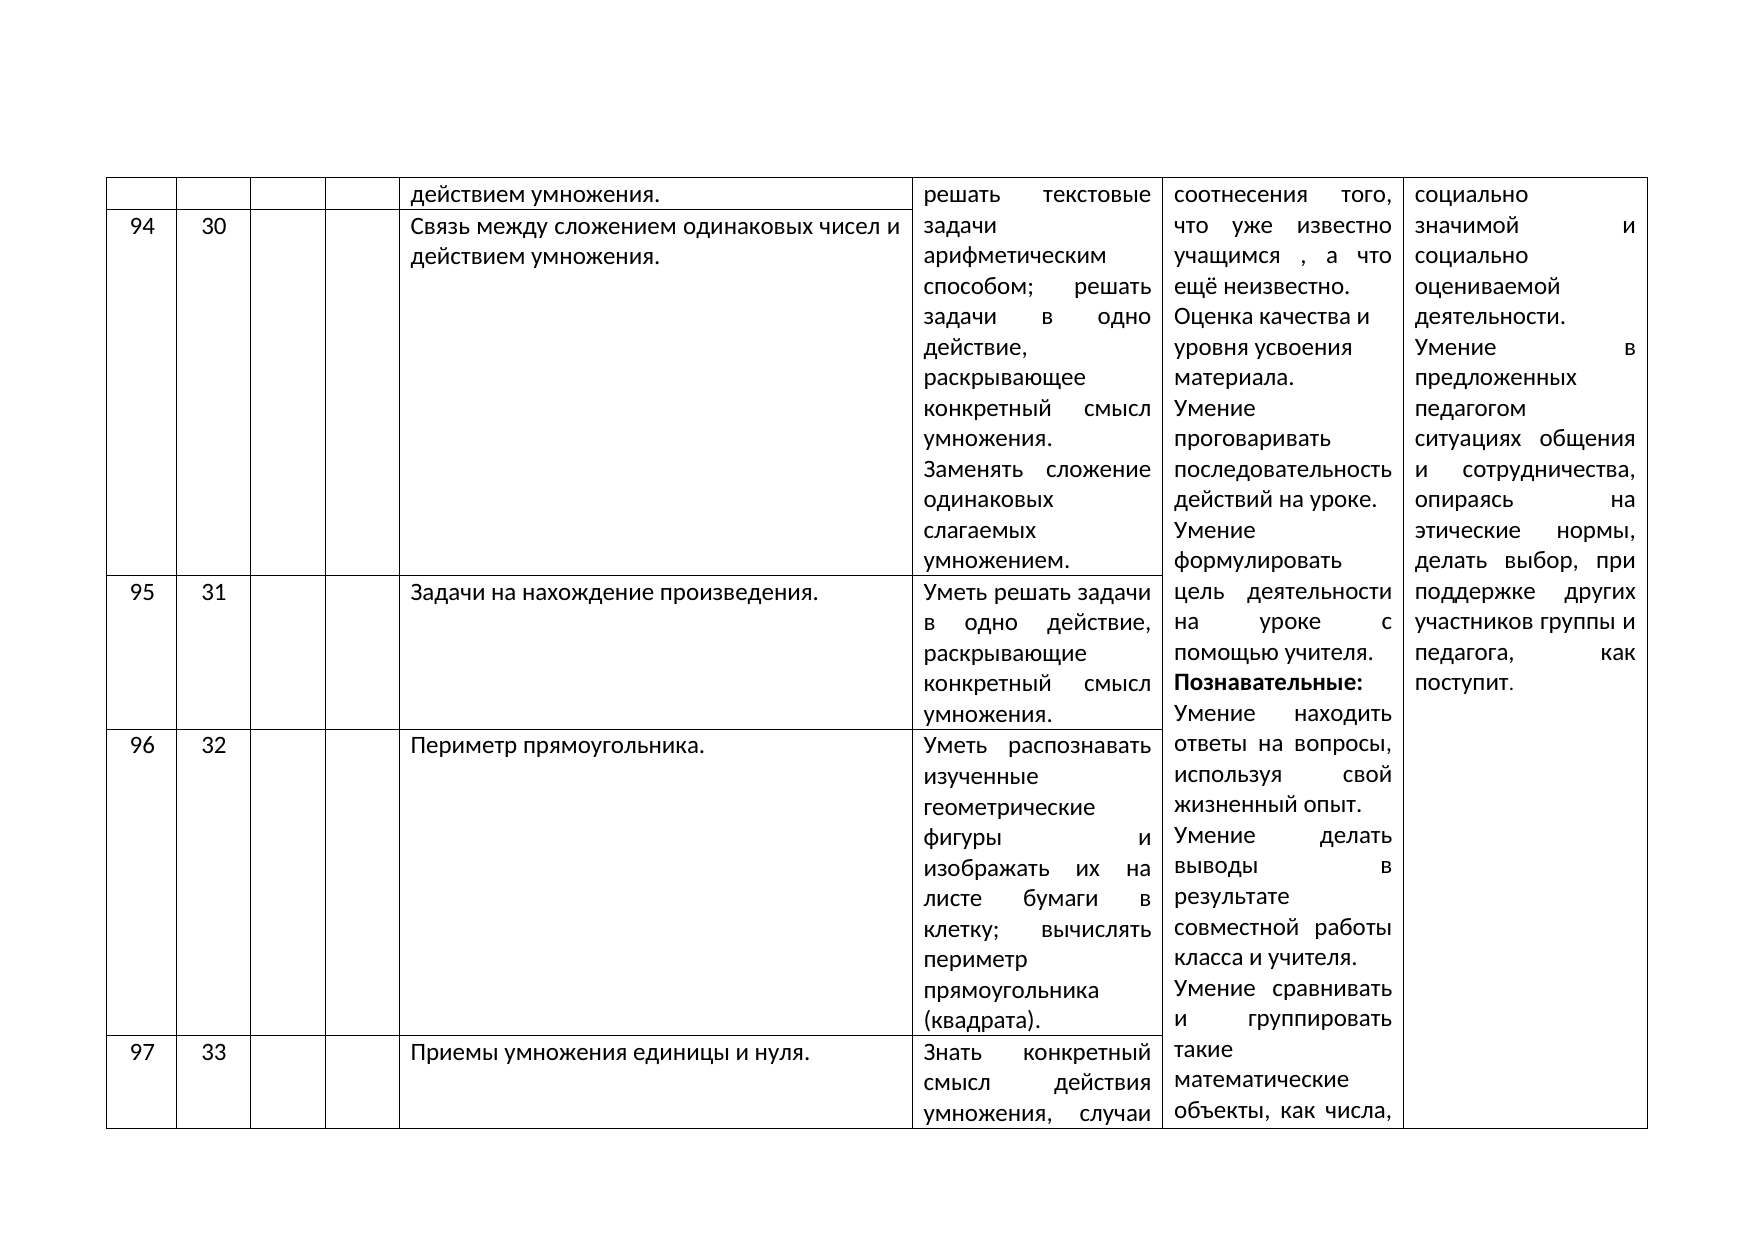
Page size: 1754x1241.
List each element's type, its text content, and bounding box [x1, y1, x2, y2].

table_cell Уметь решать задачи в одно действие, раскрывающие конкретный смысл умножения. [913, 576, 1162, 729]
table_cell [326, 1036, 399, 1127]
table_cell [326, 730, 399, 1035]
table_cell 95 [107, 576, 176, 729]
table_cell [326, 178, 399, 209]
table_cell [251, 178, 325, 209]
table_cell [400, 1036, 912, 1127]
table_cell 29 [177, 178, 250, 209]
table_cell Уметь распознавать изученные геометрические фигуры и изображать их на листе бумаги в клетку; вычислять периметр прямоугольника (квадрата). [913, 730, 1162, 1035]
table_cell [326, 576, 399, 729]
table_cell [251, 1036, 325, 1127]
table_cell 32 [177, 730, 250, 1035]
table_cell [251, 576, 325, 729]
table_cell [400, 210, 912, 575]
table_cell [251, 210, 325, 575]
table_cell [251, 730, 325, 1035]
table_cell 30 [177, 210, 250, 575]
table_cell 94 [107, 210, 176, 575]
table_cell 31 [177, 576, 250, 729]
table_cell 33 [177, 1036, 250, 1127]
table_cell Задачи на нахождение произведения. [400, 576, 912, 729]
table_cell 97 [107, 1036, 176, 1127]
table_cell 96 [107, 730, 176, 1035]
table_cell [400, 178, 912, 209]
table_cell 93 [107, 178, 176, 209]
table_cell Периметр прямоугольника. [400, 730, 912, 1035]
table_cell [326, 210, 399, 575]
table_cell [913, 1036, 1162, 1127]
